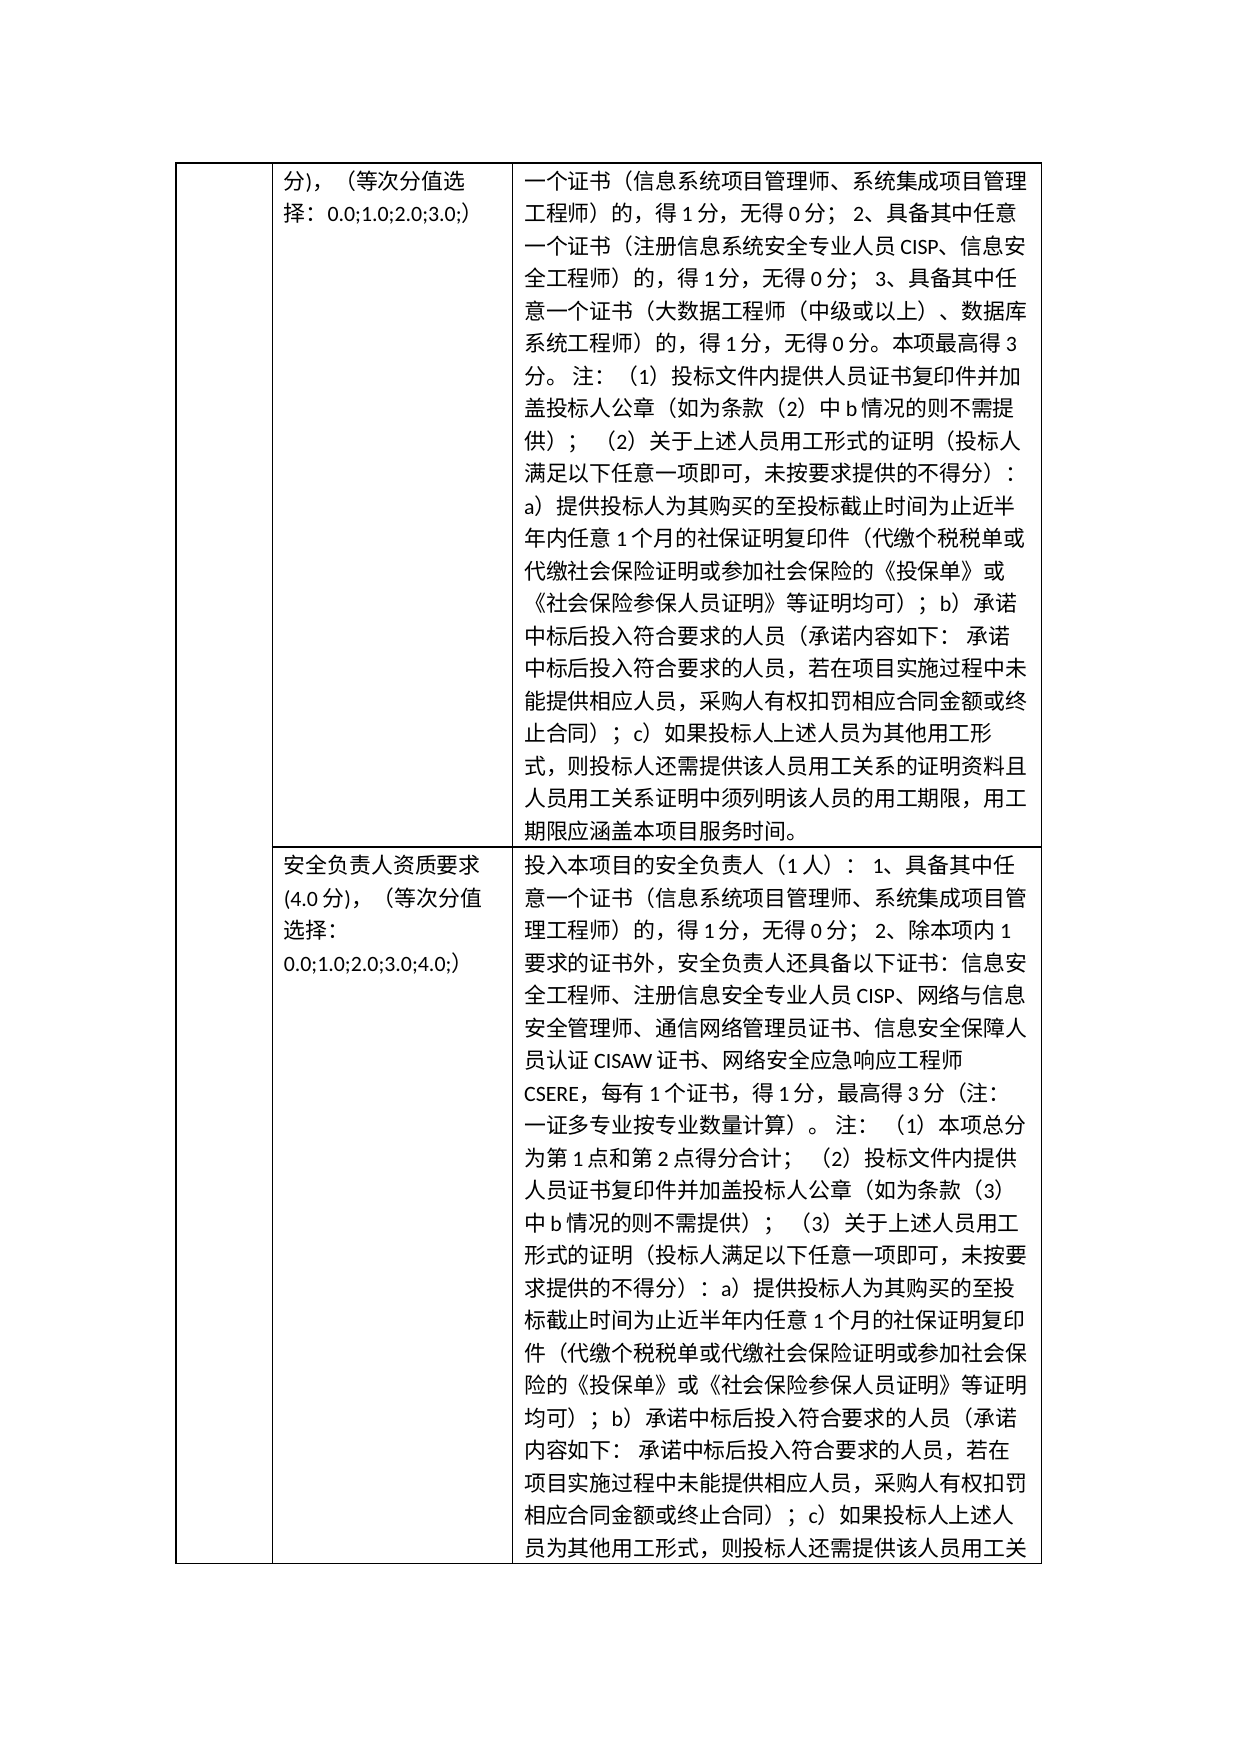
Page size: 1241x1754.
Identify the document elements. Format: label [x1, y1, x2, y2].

table_cell [513, 164, 1041, 846]
table_cell [273, 164, 512, 846]
table_cell [273, 848, 512, 1563]
table_cell [513, 848, 1041, 1563]
